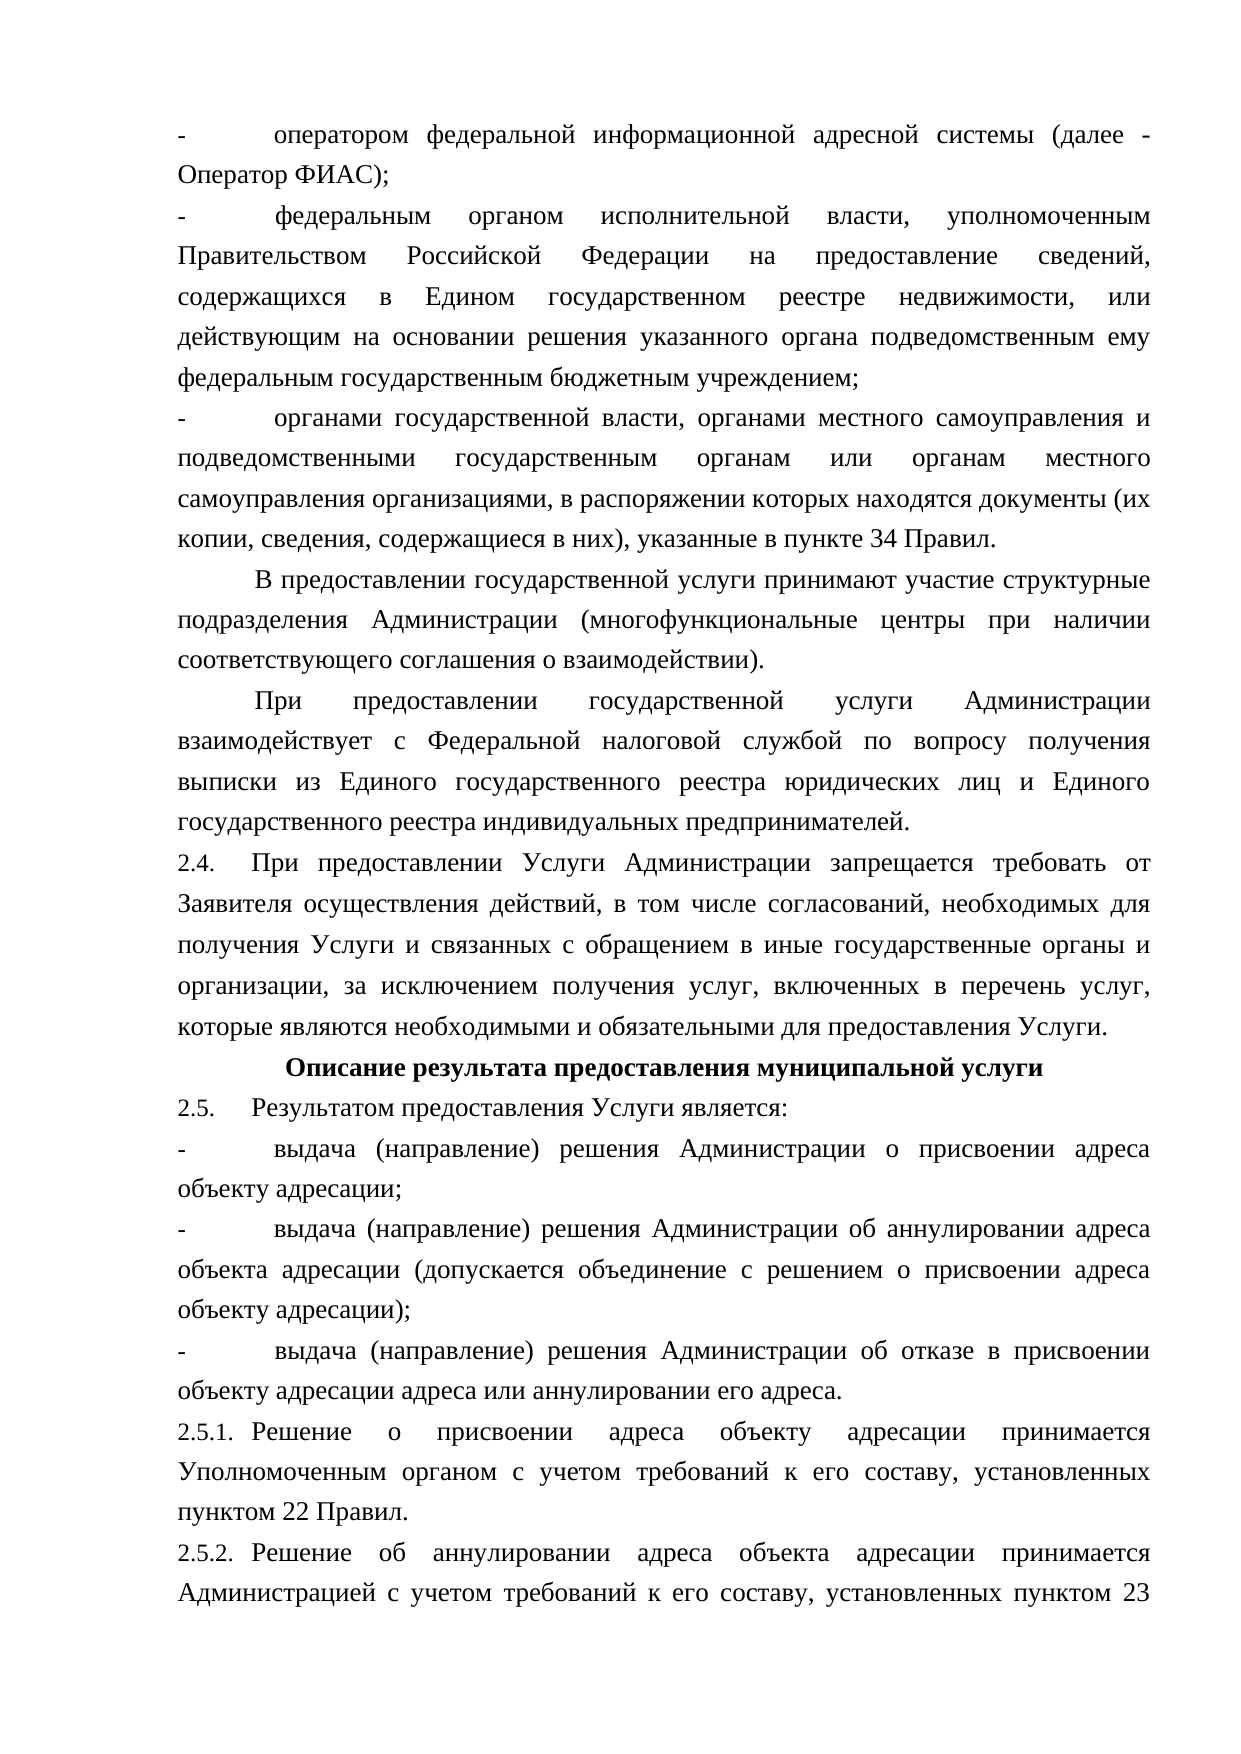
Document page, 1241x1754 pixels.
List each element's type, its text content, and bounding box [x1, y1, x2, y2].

list оператором федеральной информационной адресной системы (далее - Оператор ФИАС); [177, 118, 1152, 190]
list выдача (направление) решения Администрации об аннулировании адреса объекта адресации (допускается объединение с решением о присвоении адреса объекту адресации); [177, 1212, 1152, 1324]
list При предоставлении Услуги Администрации запрещается требовать от Заявителя осуществления действий, в том числе согласований, необходимых для получения Услуги и связанных с обращением в иные государственные органы и организации, за исключением получения услуг, включенных в перечень услуг, которые являются необходимыми и обязательными для предоставления Услуги. [177, 846, 1152, 1041]
text Описание результата предоставления муниципальной услуги [177, 1051, 1152, 1082]
text В предоставлении государственной услуги принимают участие структурные подразделения Администрации (многофункциональные центры при наличии соответствующего соглашения о взаимодействии). [177, 563, 1152, 675]
list федеральным органом исполнительной власти, уполномоченным Правительством Российской Федерации на предоставление сведений, содержащихся в Едином государственном реестре недвижимости, или действующим на основании решения указанного органа подведомственным ему федеральным государственным бюджетным учреждением; [177, 199, 1152, 392]
text При предоставлении государственной услуги Администрации взаимодействует с Федеральной налоговой службой по вопросу получения выписки из Единого государственного реестра юридических лиц и Единого государственного реестра индивидуальных предпринимателей. [177, 684, 1152, 836]
list Результатом предоставления Услуги является: [177, 1091, 1152, 1122]
list выдача (направление) решения Администрации об отказе в присвоении объекту адресации адреса или аннулировании его адреса. [177, 1334, 1152, 1405]
list Решение о присвоении адреса объекту адресации принимается Уполномоченным органом с учетом требований к его составу, установленных пунктом 22 Правил. [177, 1414, 1152, 1527]
list выдача (направление) решения Администрации о присвоении адреса объекту адресации; [177, 1132, 1152, 1203]
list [177, 1536, 1152, 1607]
list органами государственной власти, органами местного самоуправления и подведомственными государственным органам или органам местного самоуправления организациями, в распоряжении которых находятся документы (их копии, сведения, содержащиеся в них), указанные в пункте 34 Правил. [177, 401, 1152, 553]
